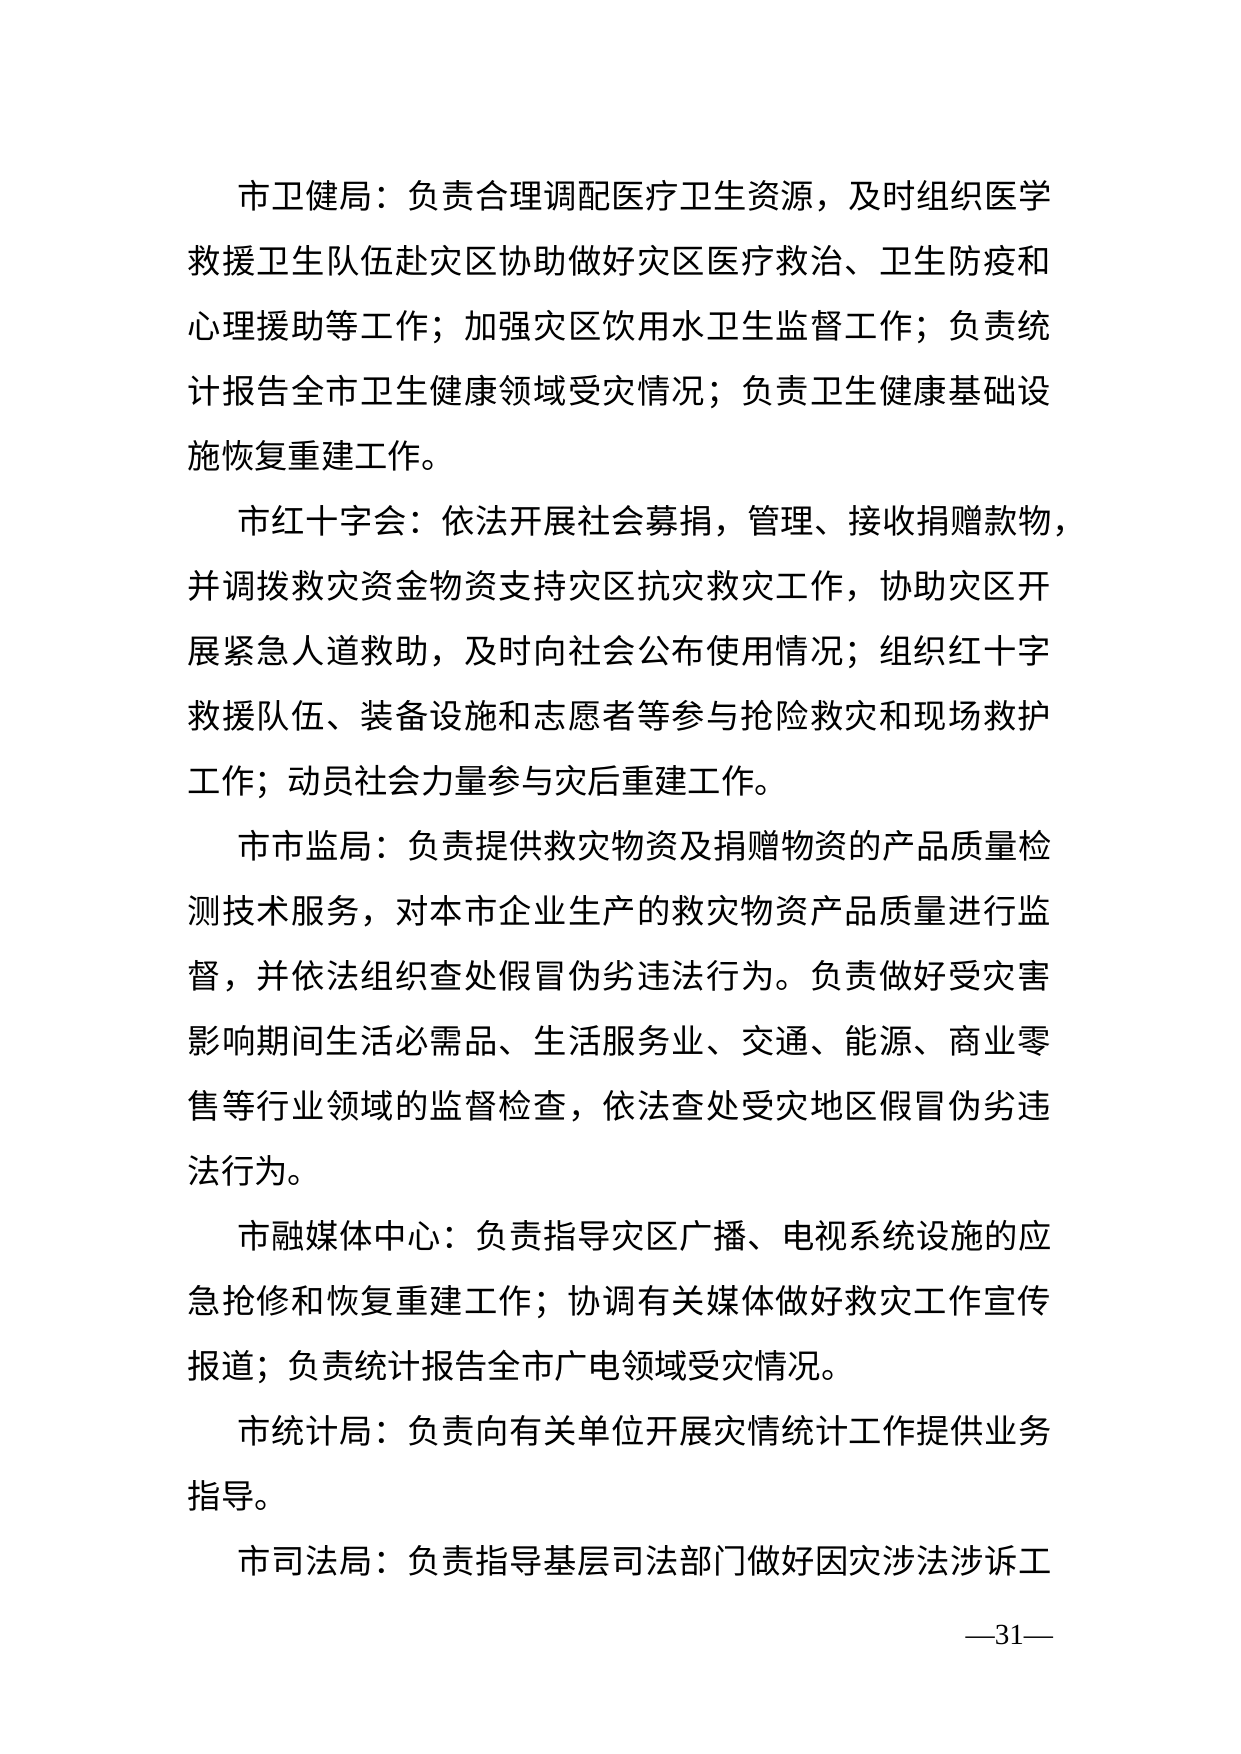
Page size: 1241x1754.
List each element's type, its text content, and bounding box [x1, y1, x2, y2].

text 市红十字会：依法开展社会募捐，管理、接收捐赠款物，并调拨救灾资金物资支持灾区抗灾救灾工作，协助灾区开展紧急人道救助，及时向社会公布使用情况；组织红十字救援队伍、装备设施和志愿者等参与抢险救灾和现场救护工作；动员社会力量参与灾后重建工作。 [187, 487, 1053, 812]
text 市卫健局：负责合理调配医疗卫生资源，及时组织医学救援卫生队伍赴灾区协助做好灾区医疗救治、卫生防疫和心理援助等工作；加强灾区饮用水卫生监督工作；负责统计报告全市卫生健康领域受灾情况；负责卫生健康基础设施恢复重建工作。 [187, 162, 1053, 487]
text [187, 1527, 1053, 1592]
text 市融媒体中心：负责指导灾区广播、电视系统设施的应急抢修和恢复重建工作；协调有关媒体做好救灾工作宣传报道；负责统计报告全市广电领域受灾情况。 [187, 1202, 1053, 1397]
text 市统计局：负责向有关单位开展灾情统计工作提供业务指导。 [187, 1397, 1053, 1527]
text 市市监局：负责提供救灾物资及捐赠物资的产品质量检测技术服务，对本市企业生产的救灾物资产品质量进行监督，并依法组织查处假冒伪劣违法行为。负责做好受灾害影响期间生活必需品、生活服务业、交通、能源、商业零售等行业领域的监督检查，依法查处受灾地区假冒伪劣违法行为。 [187, 812, 1053, 1202]
